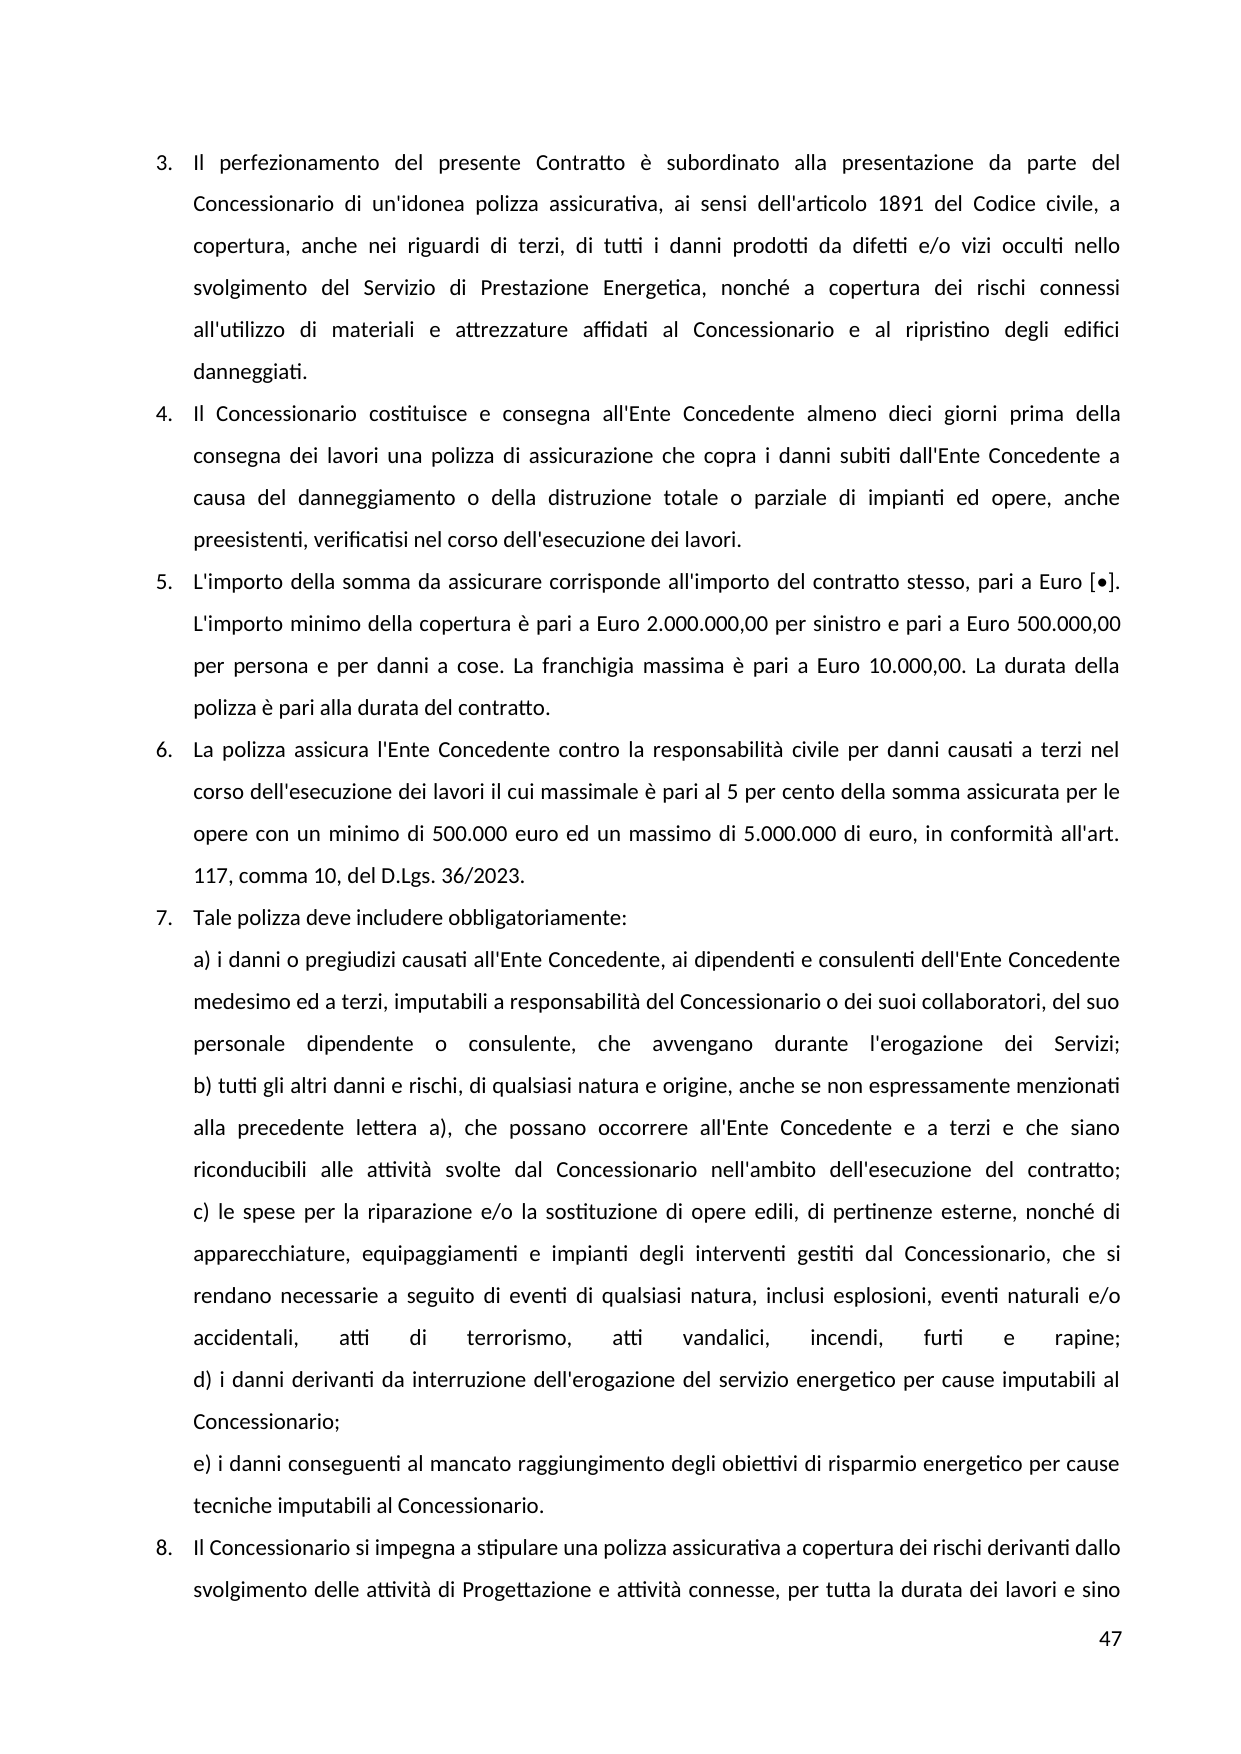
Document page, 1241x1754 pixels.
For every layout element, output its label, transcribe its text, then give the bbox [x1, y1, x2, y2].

list La polizza assicura l'Ente Concedente contro la responsabilità civile per danni causati a terzi nel corso dell'esecuzione dei lavori il cui massimale è pari al 5 per cento della somma assicurata per le opere con un minimo di 500.000 euro ed un massimo di 5.000.000 di euro, in conformità all'art. 117, comma 10, del D.Lgs. 36/2023. [156, 735, 1122, 889]
list Il perfezionamento del presente Contratto è subordinato alla presentazione da parte del Concessionario di un'idonea polizza assicurativa, ai sensi dell'articolo 1891 del Codice civile, a copertura, anche nei riguardi di terzi, di tutti i danni prodotti da difetti e/o vizi occulti nello svolgimento del Servizio di Prestazione Energetica, nonché a copertura dei rischi connessi all'utilizzo di materiali e attrezzature affidati al Concessionario e al ripristino degli edifici danneggiati. [156, 148, 1122, 386]
list L'importo della somma da assicurare corrisponde all'importo del contratto stesso, pari a Euro [•]. L'importo minimo della copertura è pari a Euro 2.000.000,00 per sinistro e pari a Euro 500.000,00 per persona e per danni a cose. La franchigia massima è pari a Euro 10.000,00. La durata della polizza è pari alla durata del contratto. [156, 567, 1122, 721]
list a) i danni o pregiudizi causati all'Ente Concedente, ai dipendenti e consulenti dell'Ente Concedente medesimo ed a terzi, imputabili a responsabilità del Concessionario o dei suoi collaboratori, del suo personale dipendente o consulente, che avvengano durante l'erogazione dei Servizi; b) tutti gli altri danni e rischi, di qualsiasi natura e origine, anche se non espressamente menzionati alla precedente lettera a), che possano occorrere all'Ente Concedente e a terzi e che siano riconducibili alle attività svolte dal Concessionario nell'ambito dell'esecuzione del contratto; c) le spese per la riparazione e/o la sostituzione di opere edili, di pertinenze esterne, nonché di apparecchiature, equipaggiamenti e impianti degli interventi gestiti dal Concessionario, che si rendano necessarie a seguito di eventi di qualsiasi natura, inclusi esplosioni, eventi naturali e/o accidentali, atti di terrorismo, atti vandalici, incendi, furti e rapine; d) i danni derivanti da interruzione dell'erogazione del servizio energetico per cause imputabili al Concessionario; e) i danni conseguenti al mancato raggiungimento degli obiettivi di risparmio energetico per cause tecniche imputabili al Concessionario. [193, 945, 1122, 1519]
list Tale polizza deve includere obbligatoriamente: [156, 903, 1122, 931]
list Il Concessionario costituisce e consegna all'Ente Concedente almeno dieci giorni prima della consegna dei lavori una polizza di assicurazione che copra i danni subiti dall'Ente Concedente a causa del danneggiamento o della distruzione totale o parziale di impianti ed opere, anche preesistenti, verificatisi nel corso dell'esecuzione dei lavori. [156, 399, 1122, 553]
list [156, 1533, 1122, 1603]
